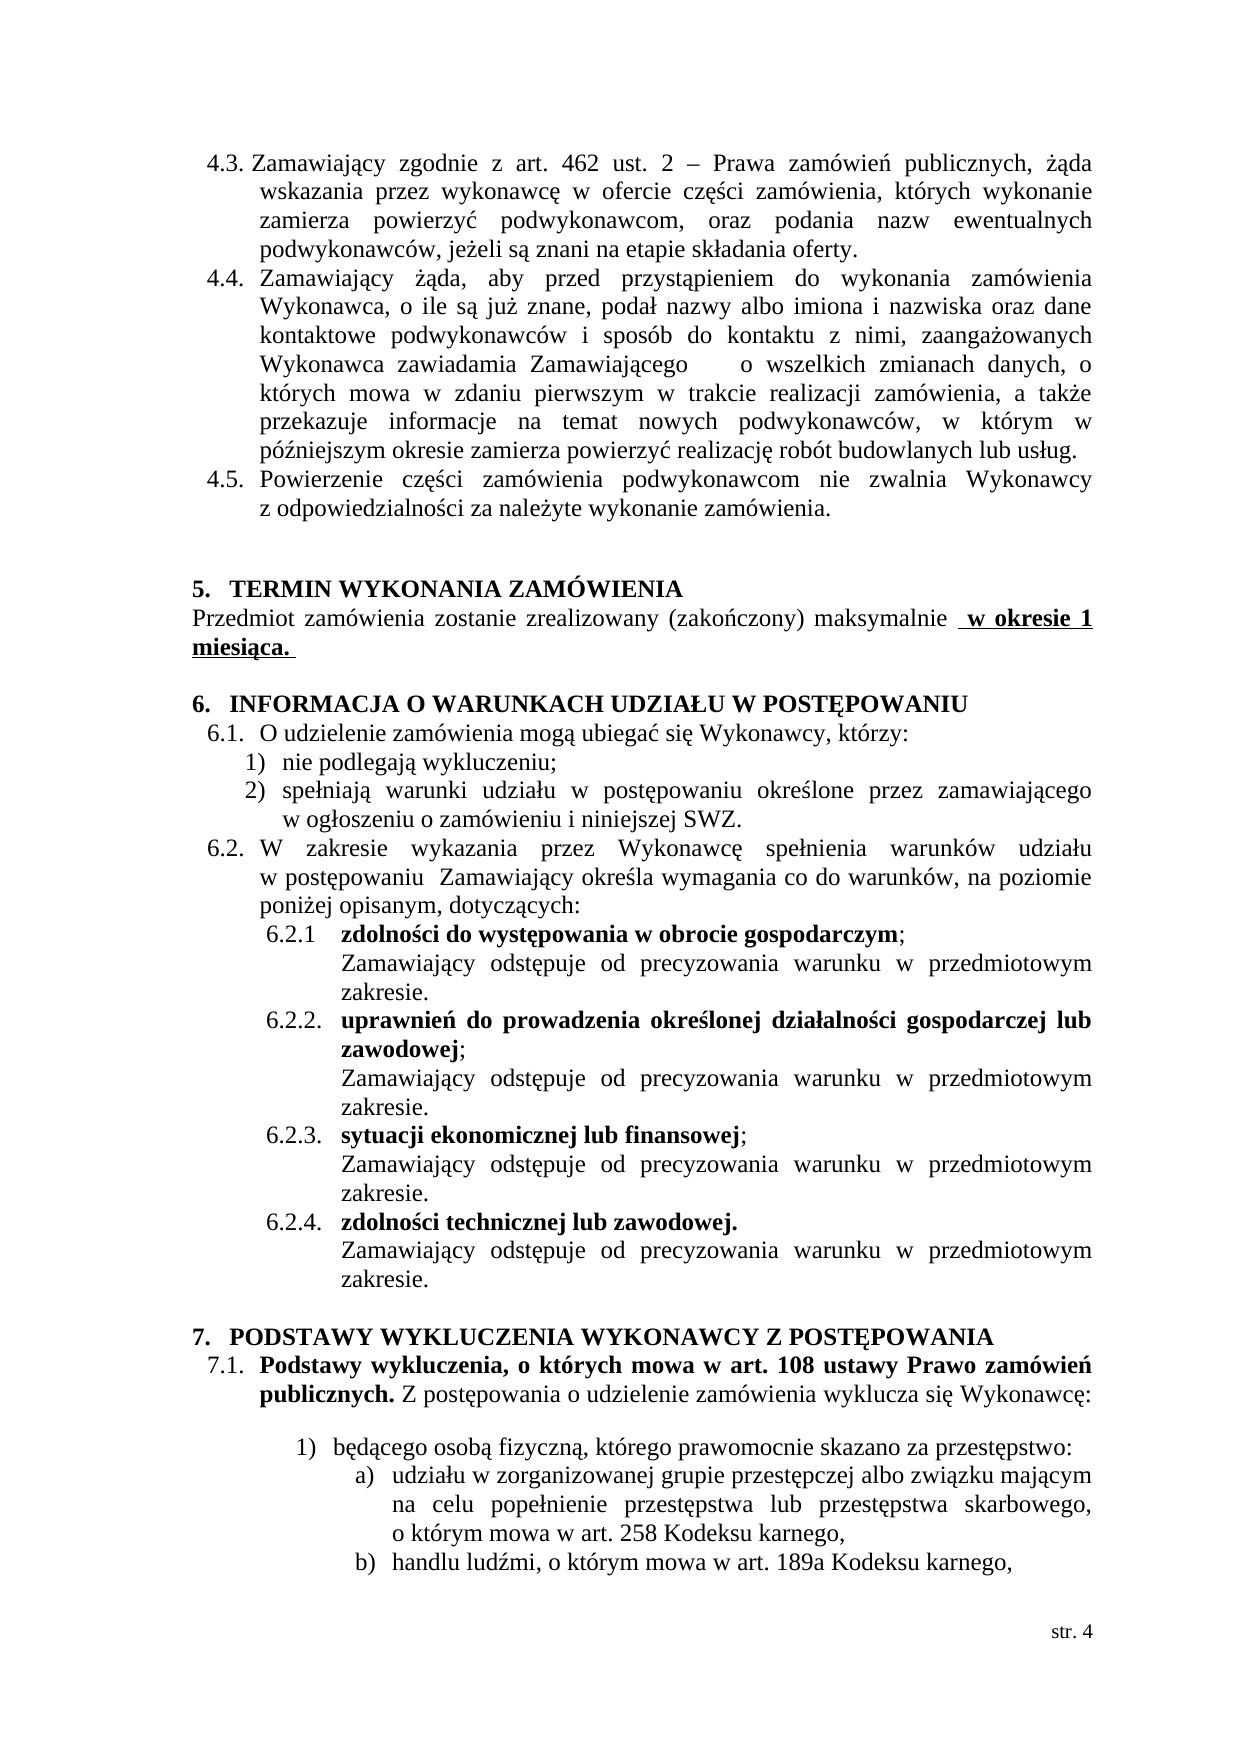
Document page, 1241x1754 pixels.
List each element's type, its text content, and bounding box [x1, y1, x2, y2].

list udziału w zorganizowanej grupie przestępczej albo związku mającym na celu popełnienie przestępstwa lub przestępstwa skarbowego, o którym mowa w art. 258 Kodeksu karnego, [355, 1461, 1093, 1547]
list zdolności do występowania w obrocie gospodarczym; [266, 919, 1093, 948]
text Przedmiot zamówienia zostanie zrealizowany (zakończony) maksymalnie w okresie 1 miesiąca. [192, 603, 1093, 660]
list uprawnień do prowadzenia określonej działalności gospodarczej lub zawodowej; [266, 1005, 1093, 1063]
text INFORMACJA O WARUNKACH UDZIAŁU W POSTĘPOWANIU [192, 689, 1093, 718]
list handlu ludźmi, o którym mowa w art. 189a Kodeksu karnego, [355, 1547, 1093, 1576]
list Zamawiający odstępuje od precyzowania warunku w przedmiotowym zakresie. [341, 1063, 1093, 1120]
list spełniają warunki udziału w postępowaniu określone przez zamawiającego w ogłoszeniu o zamówieniu i niniejszej SWZ. [244, 775, 1093, 833]
text TERMIN WYKONANIA ZAMÓWIENIA [192, 574, 1093, 603]
list Zamawiający zgodnie z art. 462 ust. 2 – Prawa zamówień publicznych, żąda wskazania przez wykonawcę w ofercie części zamówienia, których wykonanie zamierza powierzyć podwykonawcom, oraz podania nazw ewentualnych podwykonawców, jeżeli są znani na etapie składania oferty. [207, 148, 1093, 263]
list Zamawiający odstępuje od precyzowania warunku w przedmiotowym zakresie. [341, 948, 1093, 1005]
list Zamawiający odstępuje od precyzowania warunku w przedmiotowym zakresie. [341, 1235, 1093, 1293]
list O udzielenie zamówienia mogą ubiegać się Wykonawcy, którzy: [207, 718, 1093, 747]
text PODSTAWY WYKLUCZENIA WYKONAWCY Z POSTĘPOWANIA [192, 1322, 1093, 1350]
list Zamawiający żąda, aby przed przystąpieniem do wykonania zamówienia Wykonawca, o ile są już znane, podał nazwy albo imiona i nazwiska oraz dane kontaktowe podwykonawców i sposób do kontaktu z nimi, zaangażowanych Wykonawca zawiadamia Zamawiającego o wszelkich zmianach danych, o których mowa w zdaniu pierwszym w trakcie realizacji zamówienia, a także przekazuje informacje na temat nowych podwykonawców, w którym w późniejszym okresie zamierza powierzyć realizację robót budowlanych lub usług. [207, 263, 1093, 464]
list Podstawy wykluczenia, o których mowa w art. 108 ustawy Prawo zamówień publicznych. Z postępowania o udzielenie zamówienia wyklucza się Wykonawcę: [207, 1350, 1093, 1432]
list sytuacji ekonomicznej lub finansowej; [266, 1120, 1093, 1149]
list Zamawiający odstępuje od precyzowania warunku w przedmiotowym zakresie. [341, 1149, 1093, 1207]
list będącego osobą fizyczną, którego prawomocnie skazano za przestępstwo: [295, 1432, 1093, 1461]
list Powierzenie części zamówienia podwykonawcom nie zwalnia Wykonawcy z odpowiedzialności za należyte wykonanie zamówienia. [207, 464, 1093, 521]
list W zakresie wykazania przez Wykonawcę spełnienia warunków udziału w postępowaniu Zamawiający określa wymagania co do warunków, na poziomie poniżej opisanym, dotyczących: [207, 833, 1093, 919]
list zdolności technicznej lub zawodowej. [266, 1207, 1093, 1235]
list nie podlegają wykluczeniu; [244, 747, 1093, 775]
